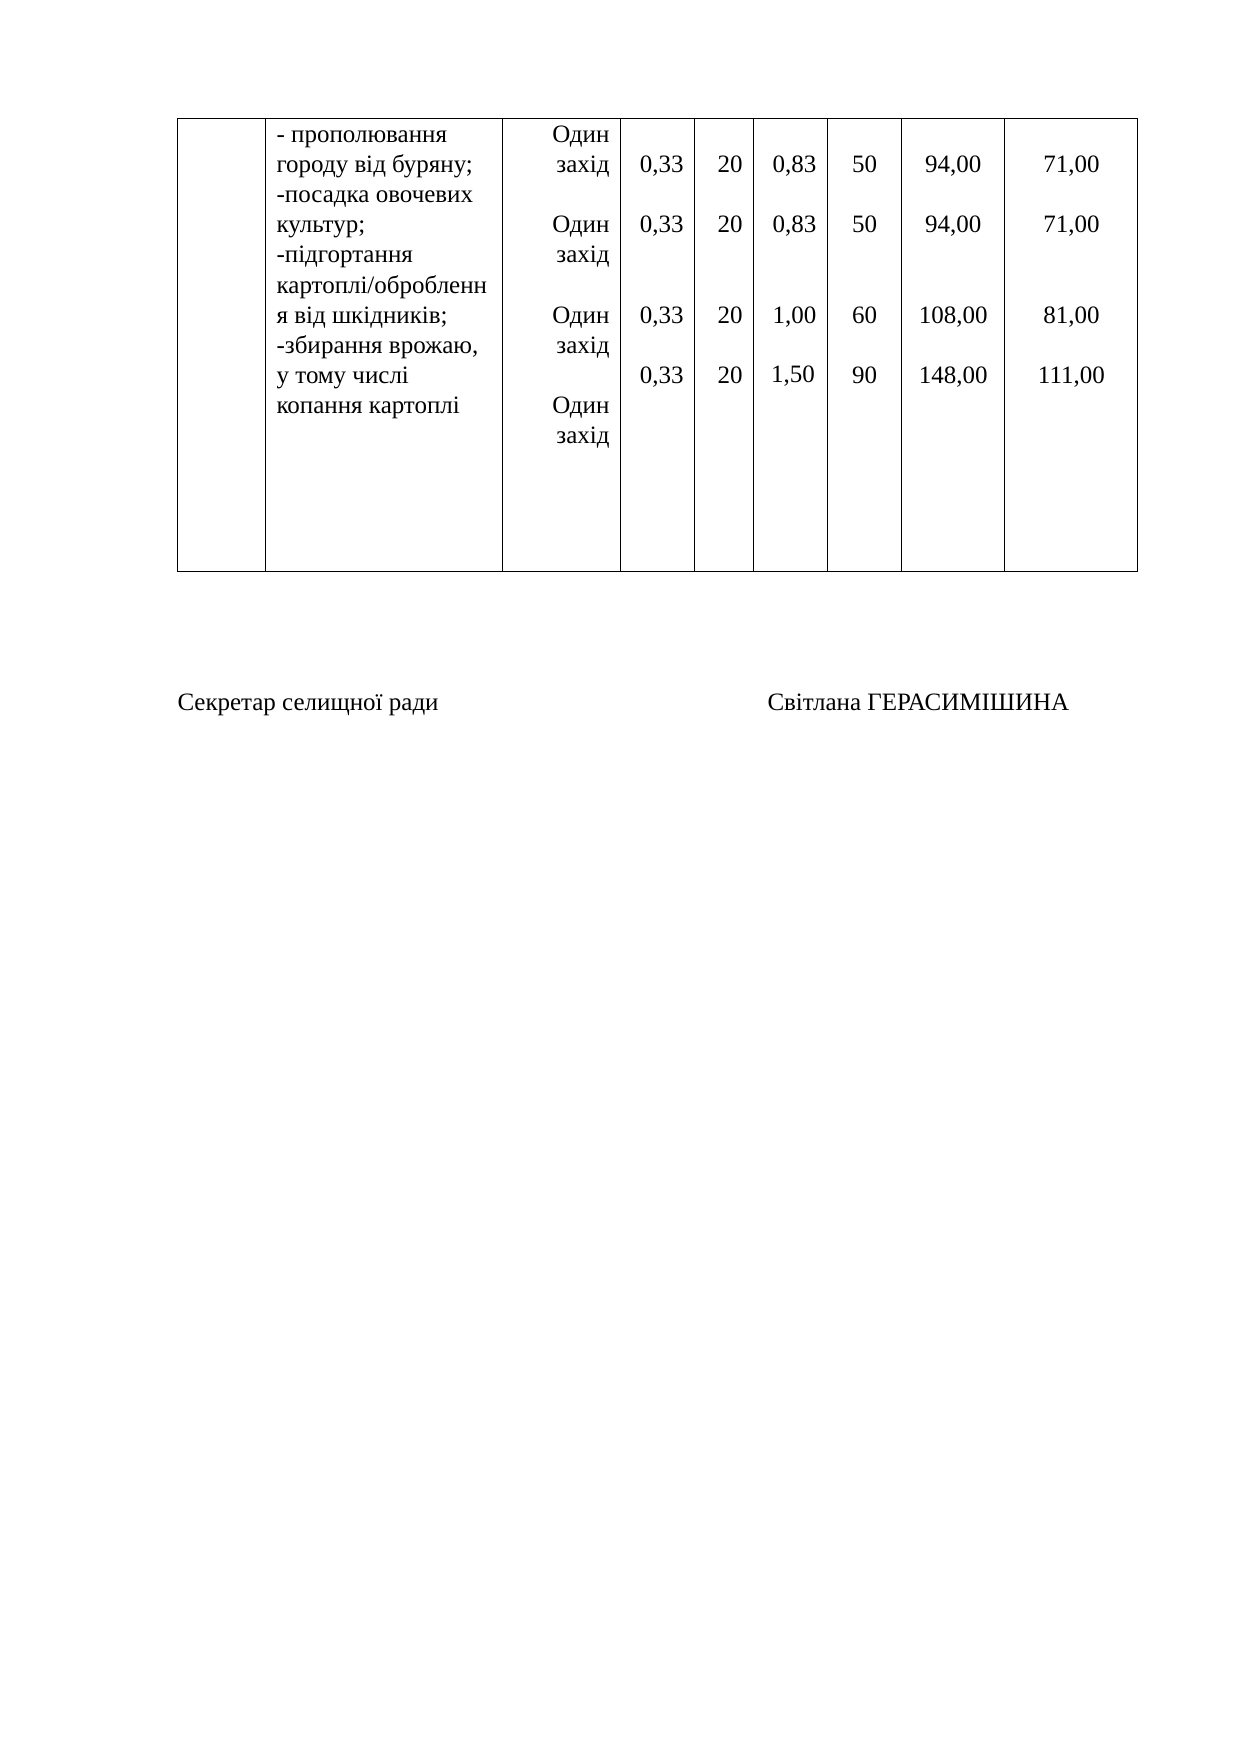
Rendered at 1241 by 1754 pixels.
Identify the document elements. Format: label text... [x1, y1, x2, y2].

table_cell Один захід Один захід Один захід Один захід [503, 119, 620, 571]
text Секретар селищної ради Світлана ГЕРАСИМІШИНА [177, 687, 1152, 716]
table_cell 50 50 60 90 [828, 119, 901, 571]
table_cell 0,83 0,83 1,00 1,50 [754, 119, 827, 571]
table_cell 71,00 71,00 81,00 111,00 [1005, 119, 1137, 571]
table_cell 20 20 20 20 [695, 119, 753, 571]
table_cell 0,33 0,33 0,33 0,33 [621, 119, 694, 571]
table_cell 94,00 94,00 108,00 148,00 [902, 119, 1004, 571]
table_cell - прополювання городу від буряну; -посадка овочевих культур; -підгортання картоплі/оброблення від шкідників; -збирання врожаю, у тому числі копання картоплі [266, 119, 502, 571]
table_cell [178, 119, 265, 571]
